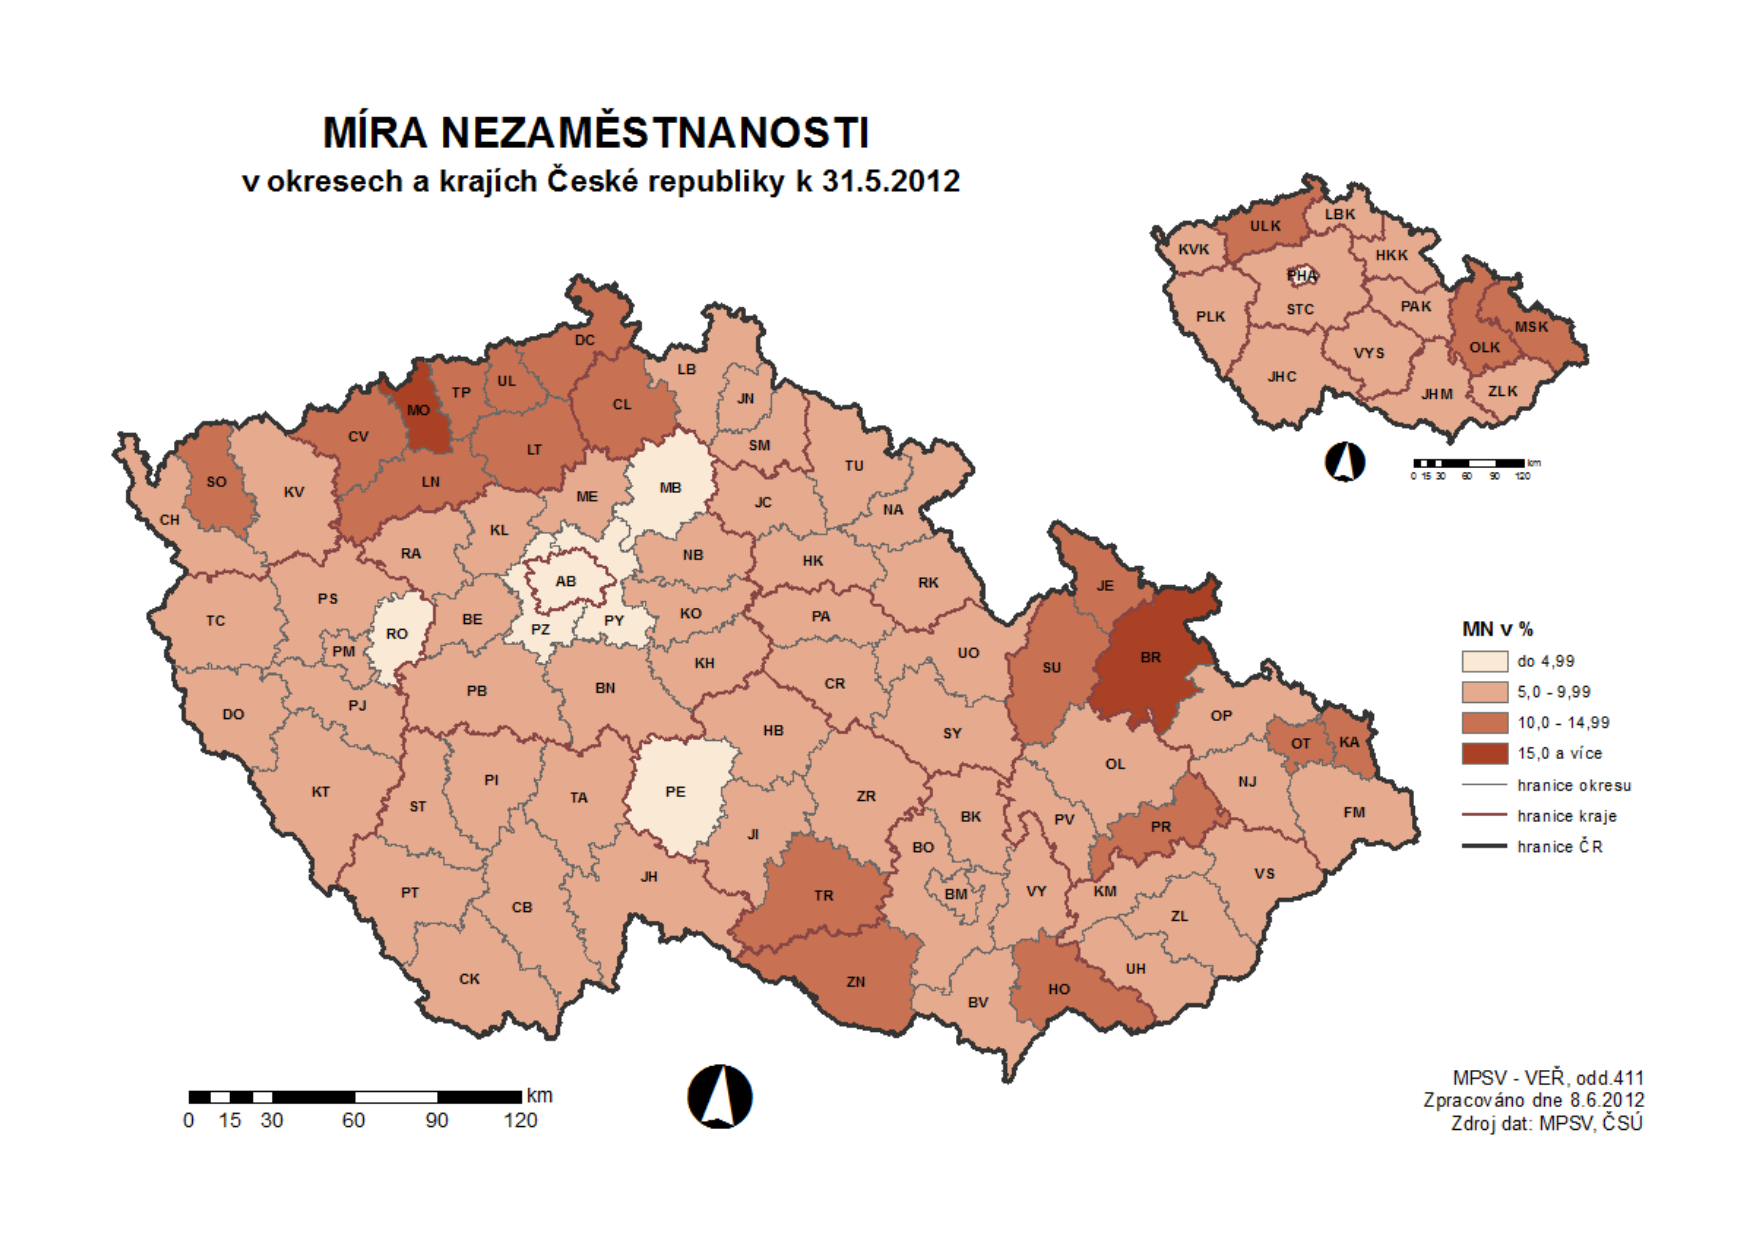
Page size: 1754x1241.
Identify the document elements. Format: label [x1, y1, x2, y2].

picture [59, 44, 1699, 1196]
